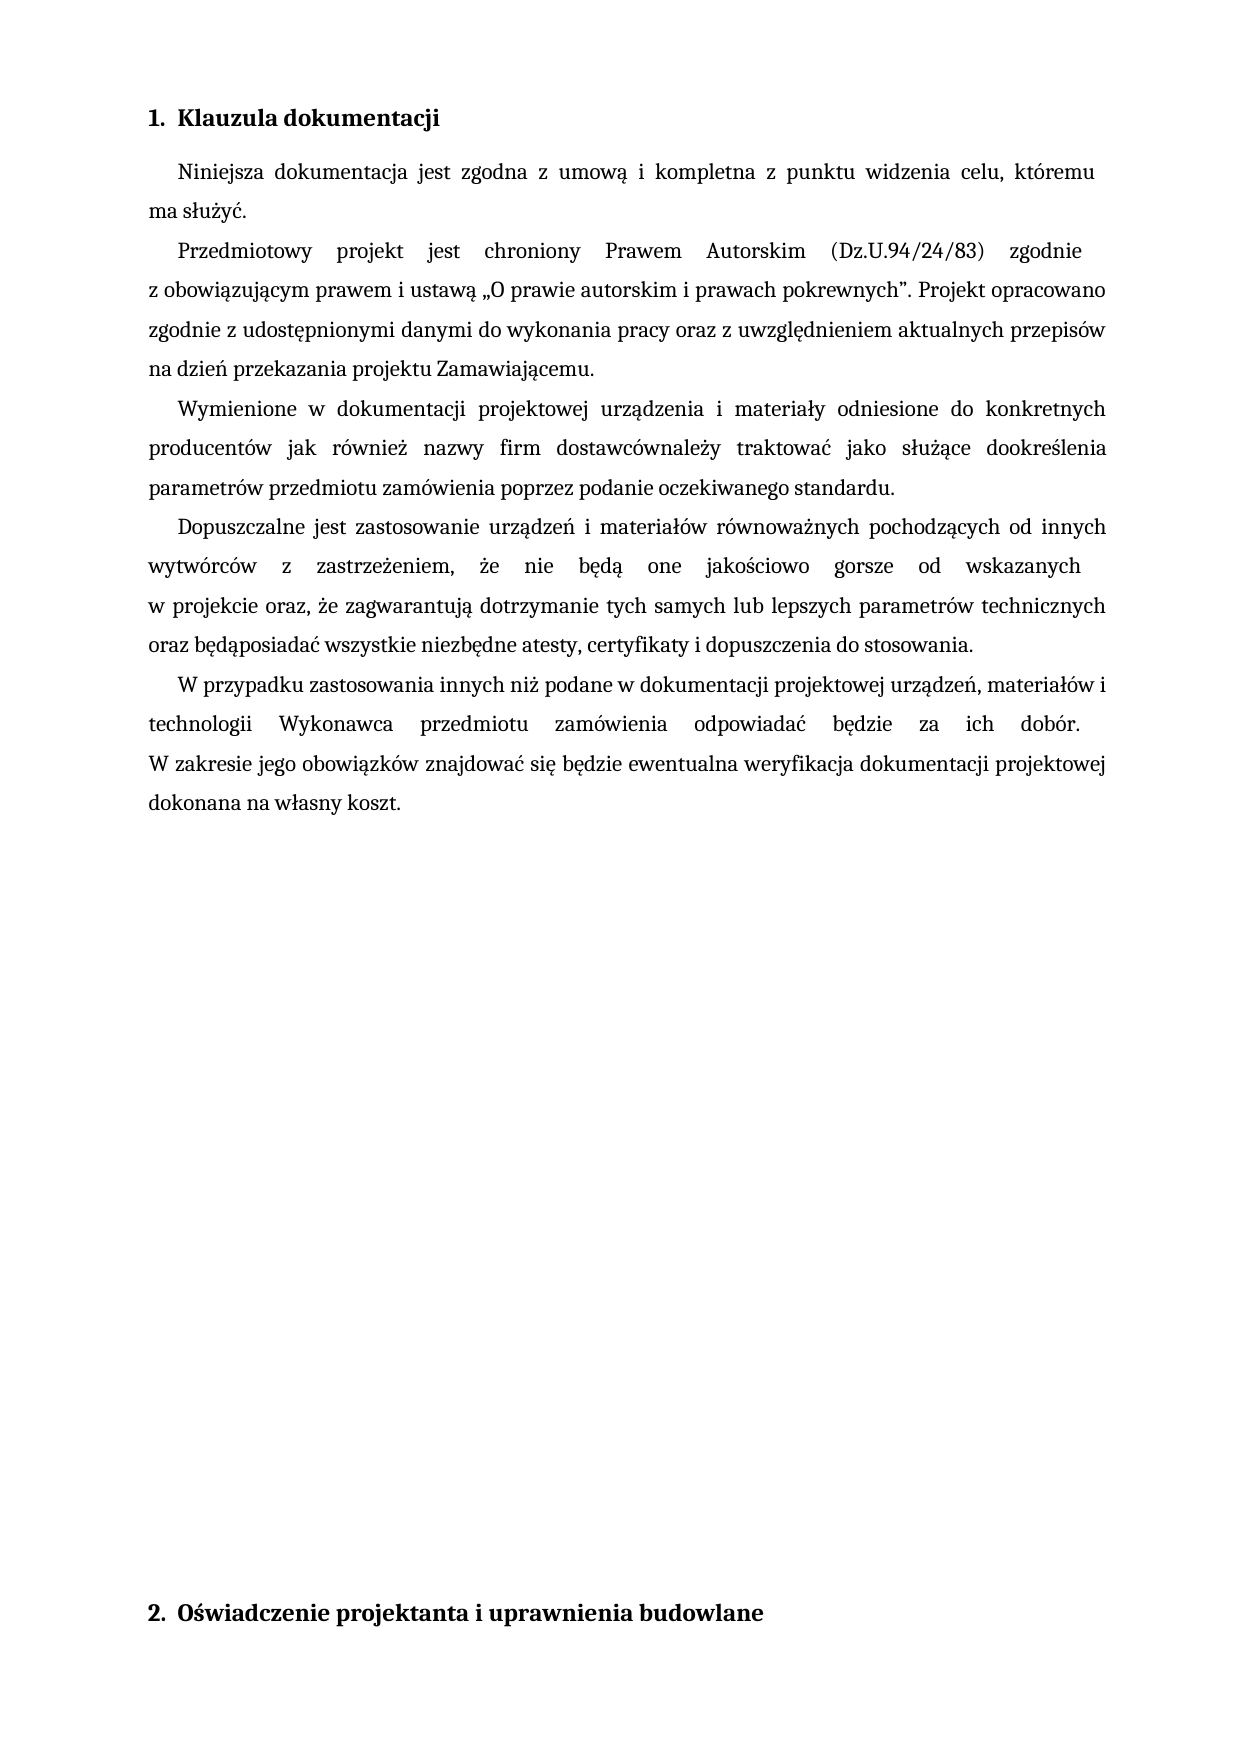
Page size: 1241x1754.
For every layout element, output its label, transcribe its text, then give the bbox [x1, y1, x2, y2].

list Klauzula dokumentacji [148, 103, 1107, 132]
list Oświadczenie projektanta i uprawnienia budowlane [148, 1598, 1107, 1627]
text W przypadku zastosowania innych niż podane w dokumentacji projektowej urządzeń, materiałów i technologii Wykonawca przedmiotu zamówienia odpowiadać będzie za ich dobór. W zakresie jego obowiązków znajdować się będzie ewentualna weryfikacja dokumentacji projektowej dokonana na własny koszt. [148, 672, 1107, 817]
text Wymienione w dokumentacji projektowej urządzenia i materiały odniesione do konkretnych producentów jak również nazwy firm dostawcównależy traktować jako służące dookreślenia parametrów przedmiotu zamówienia poprzez podanie oczekiwanego standardu. [148, 395, 1107, 501]
text Dopuszczalne jest zastosowanie urządzeń i materiałów równoważnych pochodzących od innych wytwórców z zastrzeżeniem, że nie będą one jakościowo gorsze od wskazanych w projekcie oraz, że zagwarantują dotrzymanie tych samych lub lepszych parametrów technicznych oraz będąposiadać wszystkie niezbędne atesty, certyfikaty i dopuszczenia do stosowania. [148, 514, 1107, 659]
text Niniejsza dokumentacja jest zgodna z umową i kompletna z punktu widzenia celu, któremu ma służyć. [148, 158, 1107, 224]
text Przedmiotowy projekt jest chroniony Prawem Autorskim (Dz.U.94/24/83) zgodnie z obowiązującym prawem i ustawą „O prawie autorskim i prawach pokrewnych”. Projekt opracowano zgodnie z udostępnionymi danymi do wykonania pracy oraz z uwzględnieniem aktualnych przepisów na dzień przekazania projektu Zamawiającemu. [148, 237, 1107, 382]
